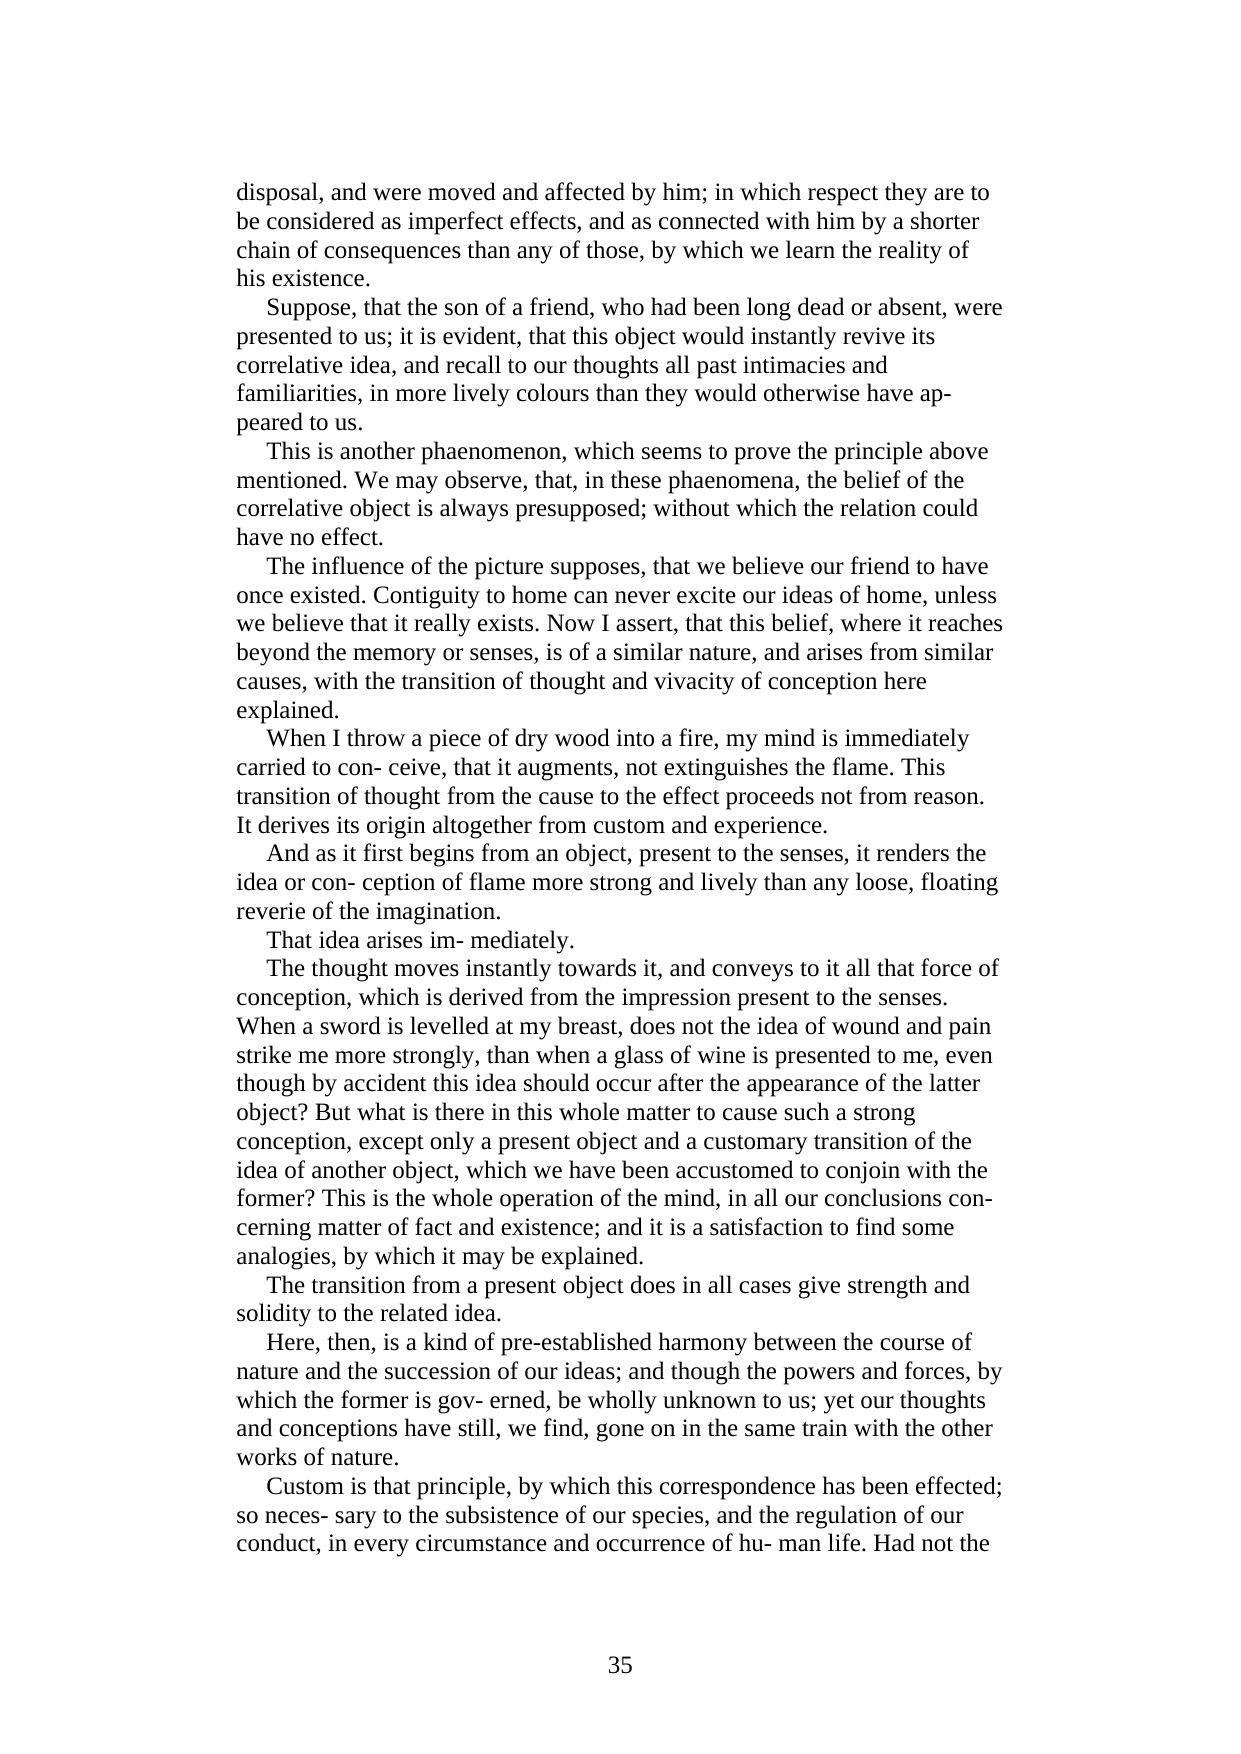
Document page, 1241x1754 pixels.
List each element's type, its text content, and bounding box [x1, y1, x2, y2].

text Here, then, is a kind of pre-established harmony between the course of nature and the succession of our ideas; and though the powers and forces, by which the former is gov- erned, be wholly unknown to us; yet our thoughts and conceptions have still, we find, gone on in the same train with the other works of nature. [236, 1327, 1004, 1471]
text The influence of the picture supposes, that we believe our friend to have once existed. Contiguity to home can never excite our ideas of home, unless we believe that it really exists. Now I assert, that this belief, where it reaches beyond the memory or senses, is of a similar nature, and arises from similar causes, with the transition of thought and vivacity of conception here explained. [236, 551, 1004, 723]
text The thought moves instantly towards it, and conveys to it all that force of conception, which is derived from the impression present to the senses. When a sword is levelled at my breast, does not the idea of wound and pain strike me more strongly, than when a glass of wine is presented to me, even though by accident this idea should occur after the appearance of the latter object? But what is there in this whole matter to cause such a strong conception, except only a present object and a customary transition of the idea of another object, which we have been accustomed to conjoin with the former? This is the whole operation of the mind, in all our conclusions con- cerning matter of fact and existence; and it is a satisfaction to find some analogies, by which it may be explained. [236, 953, 1004, 1270]
text That idea arises im- mediately. [236, 925, 1004, 953]
text The transition from a present object does in all cases give strength and solidity to the related idea. [236, 1270, 1004, 1327]
text When I throw a piece of dry wood into a fire, my mind is immediately carried to con- ceive, that it augments, not extinguishes the flame. This transition of thought from the cause to the effect proceeds not from reason. It derives its origin altogether from custom and experience. [236, 723, 1004, 838]
text This is another phaenomenon, which seems to prove the principle above mentioned. We may observe, that, in these phaenomena, the belief of the correlative object is always presupposed; without which the relation could have no effect. [236, 436, 1004, 551]
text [236, 177, 1004, 292]
text And as it first begins from an object, present to the senses, it renders the idea or con- ception of flame more strong and lively than any loose, floating reverie of the imagination. [236, 838, 1004, 925]
text Suppose, that the son of a friend, who had been long dead or absent, were presented to us; it is evident, that this object would instantly revive its correlative idea, and recall to our thoughts all past intimacies and familiarities, in more lively colours than they would otherwise have ap- peared to us. [236, 292, 1004, 436]
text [236, 1471, 1004, 1557]
